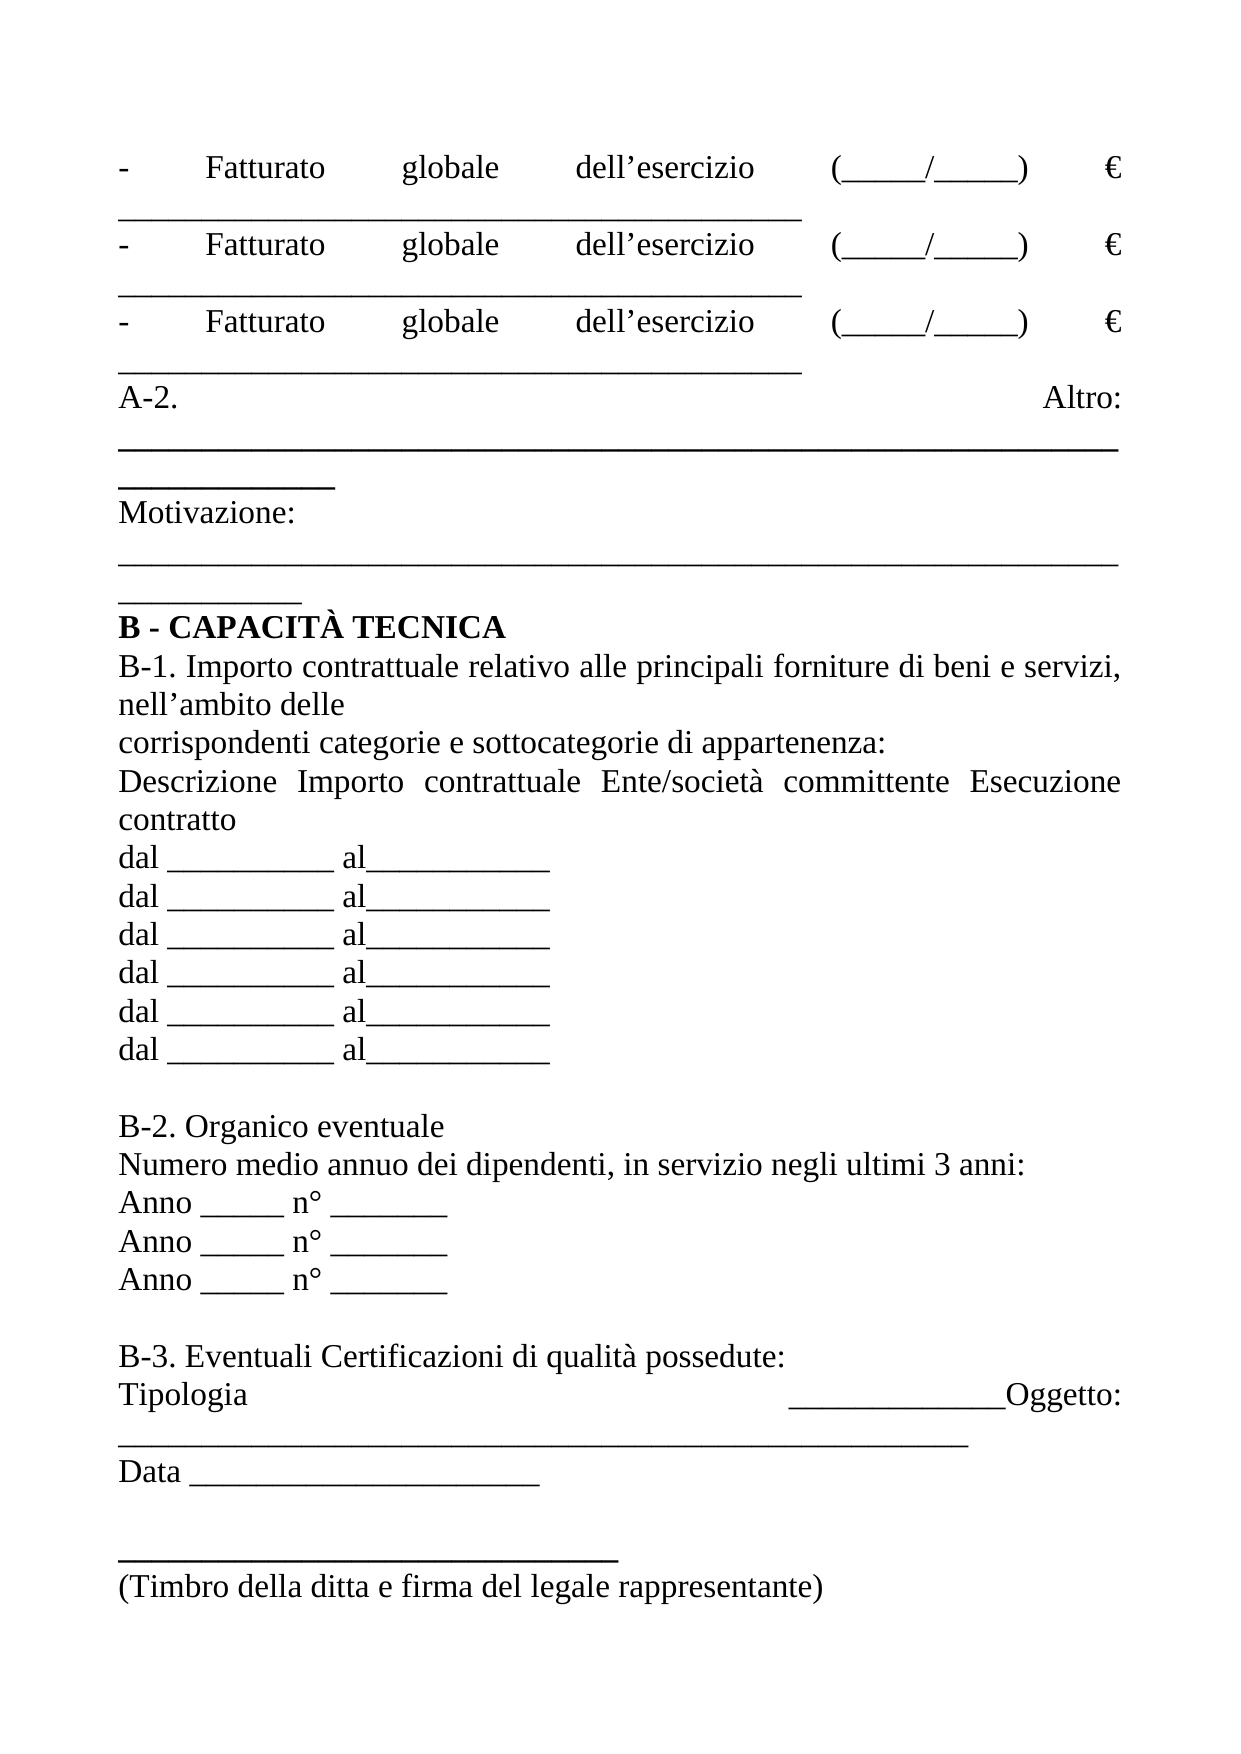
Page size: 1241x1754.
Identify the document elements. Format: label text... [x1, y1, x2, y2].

text Motivazione: _______________________________________________________________________ [118, 493, 1122, 608]
text A-2. Altro: _________________________________________________________________________ [118, 378, 1122, 493]
text B - CAPACITÀ TECNICA [118, 608, 1122, 646]
text dal __________ al___________ [118, 876, 1122, 914]
text dal __________ al___________ [118, 991, 1122, 1029]
text dal __________ al___________ [118, 838, 1122, 876]
text Data _____________________ [118, 1451, 1122, 1489]
text Tipologia _____________Oggetto: ___________________________________________________ [118, 1374, 1122, 1451]
text - Fatturato globale dell’esercizio (_____/_____) € _________________________________________ [118, 301, 1122, 378]
text Numero medio annuo dei dipendenti, in servizio negli ultimi 3 anni: [118, 1144, 1122, 1183]
text B-3. Eventuali Certificazioni di qualità possedute: [118, 1336, 1122, 1374]
text dal __________ al___________ [118, 953, 1122, 991]
text Anno _____ n° _______ [118, 1183, 1122, 1221]
text B-2. Organico eventuale [118, 1106, 1122, 1144]
text - Fatturato globale dell’esercizio (_____/_____) € _________________________________________ [118, 148, 1122, 224]
text - Fatturato globale dell’esercizio (_____/_____) € _________________________________________ [118, 224, 1122, 301]
text Descrizione Importo contrattuale Ente/società committente Esecuzione contratto [118, 761, 1122, 838]
text corrispondenti categorie e sottocategorie di appartenenza: [118, 723, 1122, 761]
text ______________________________ [118, 1528, 1122, 1566]
text dal __________ al___________ [118, 1029, 1122, 1068]
text B-1. Importo contrattuale relativo alle principali forniture di beni e servizi, nell’ambito delle [118, 646, 1122, 723]
text Anno _____ n° _______ [118, 1221, 1122, 1259]
text (Timbro della ditta e firma del legale rappresentante) [118, 1566, 1122, 1604]
text dal __________ al___________ [118, 914, 1122, 953]
text Anno _____ n° _______ [118, 1259, 1122, 1298]
